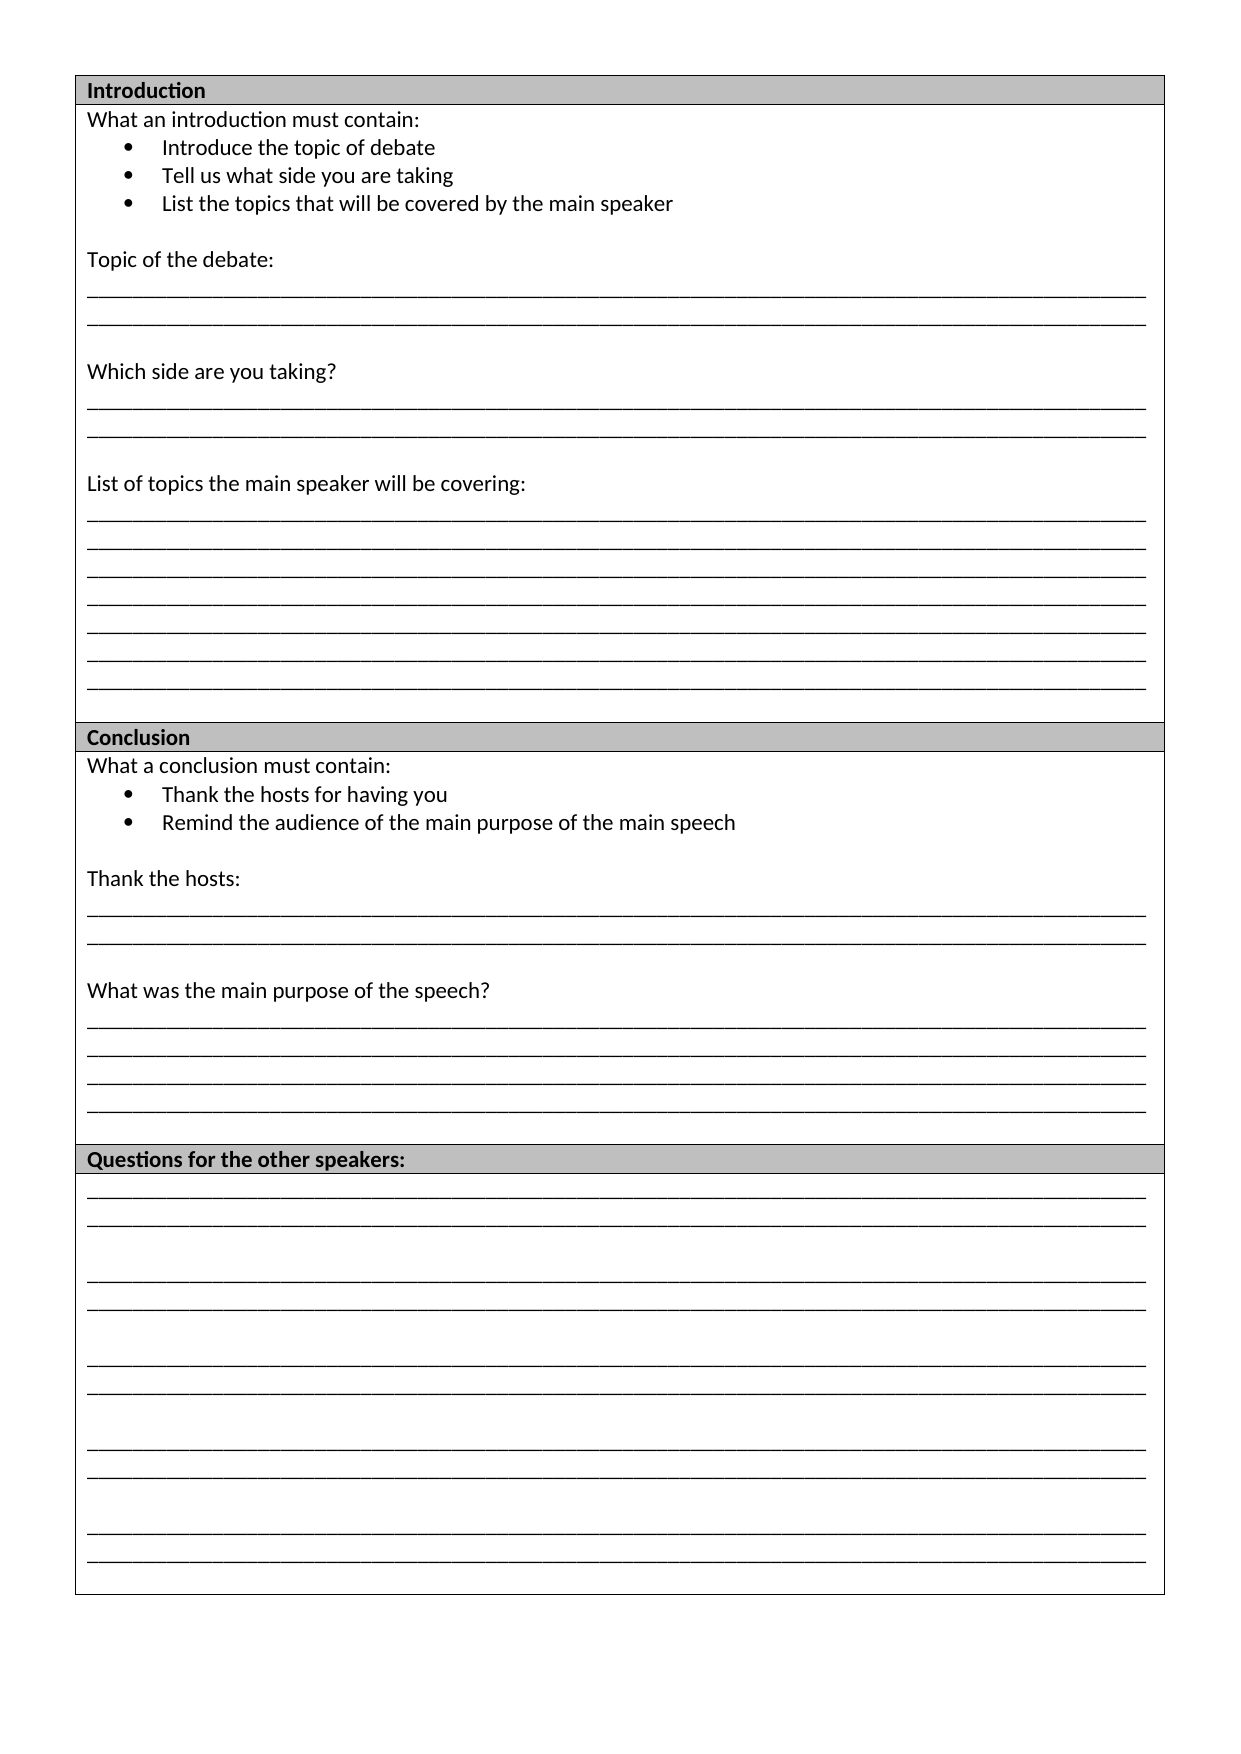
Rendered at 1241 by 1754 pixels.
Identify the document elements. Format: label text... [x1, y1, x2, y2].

table_cell Questions for the other speakers: [76, 1145, 1164, 1173]
table_cell _____________________________________________________________________________________________ _____________________________________________________________________________________________ _____________________________________________________________________________________________ _____________________________________________________________________________________________ _____________________________________________________________________________________________ _____________________________________________________________________________________________ _____________________________________________________________________________________________ _____________________________________________________________________________________________ _____________________________________________________________________________________________ _____________________________________________________________________________________________ [76, 1174, 1164, 1594]
table_cell Conclusion [76, 723, 1164, 751]
table_header Introduction [76, 76, 1164, 104]
table_cell What an introduction must contain: Introduce the topic of debate Tell us what side you are taking List the topics that will be covered by the main speaker Topic of the debate: _____________________________________________________________________________________________ _____________________________________________________________________________________________ Which side are you taking? _____________________________________________________________________________________________ _____________________________________________________________________________________________ List of topics the main speaker will be covering: _____________________________________________________________________________________________ _____________________________________________________________________________________________ _____________________________________________________________________________________________ _____________________________________________________________________________________________ _____________________________________________________________________________________________ _____________________________________________________________________________________________ _____________________________________________________________________________________________ [76, 105, 1164, 722]
table_cell What a conclusion must contain: Thank the hosts for having you Remind the audience of the main purpose of the main speech Thank the hosts: _____________________________________________________________________________________________ _____________________________________________________________________________________________ What was the main purpose of the speech? _____________________________________________________________________________________________ _____________________________________________________________________________________________ _____________________________________________________________________________________________ _____________________________________________________________________________________________ [76, 752, 1164, 1144]
